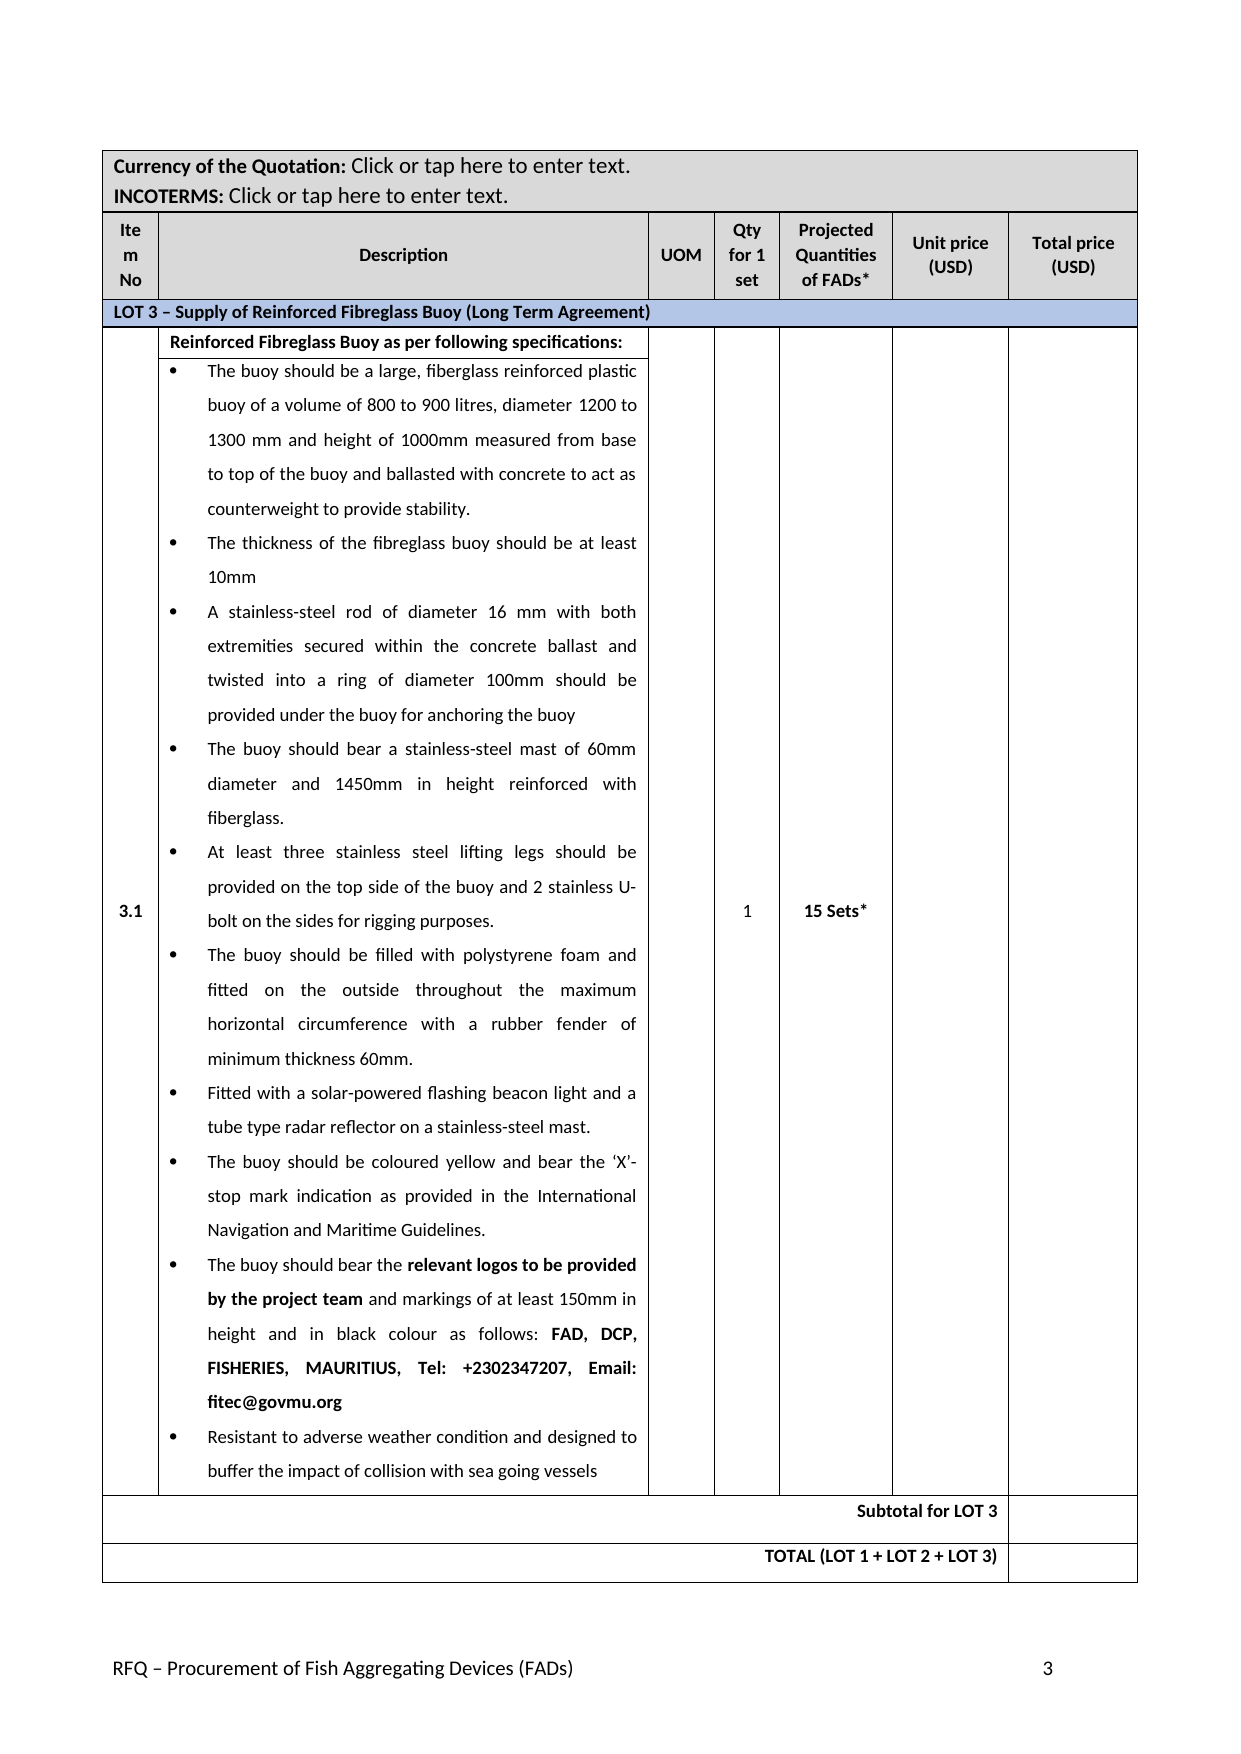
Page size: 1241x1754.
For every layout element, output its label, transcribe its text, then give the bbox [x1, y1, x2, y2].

table_cell 1 [715, 328, 779, 1495]
table_cell [649, 328, 714, 1495]
table_cell Total price (USD) [1009, 213, 1137, 299]
table_cell 15 Sets* [780, 328, 892, 1495]
table_cell Reinforced Fibreglass Buoy as per following specifications: [159, 328, 648, 358]
table_cell [893, 328, 1008, 1495]
table_cell [1009, 328, 1137, 1495]
table_cell Qty for 1 set [715, 213, 779, 299]
table_cell Unit price (USD) [893, 213, 1008, 299]
table_cell Projected Quantities of FADs* [780, 213, 892, 299]
table_cell Subtotal for LOT 3 [103, 1496, 1008, 1543]
table_cell Item No [103, 213, 158, 299]
table_cell [1009, 1496, 1137, 1543]
table_cell [1009, 1544, 1137, 1582]
table_cell LOT 3 – Supply of Reinforced Fibreglass Buoy (Long Term Agreement) [103, 300, 1137, 326]
table_cell 3.1 [103, 328, 158, 1495]
table_cell Description [159, 213, 648, 299]
table_header Currency of the Quotation: INCOTERMS: [103, 151, 1137, 211]
table_cell TOTAL (LOT 1 + LOT 2 + LOT 3) [103, 1544, 1008, 1582]
table_cell The buoy should be a large, fiberglass reinforced plastic buoy of a volume of 800 to 900 litres, diameter 1200 to 1300 mm and height of 1000mm measured from base to top of the buoy and ballasted with concrete to act as counterweight to provide stability. The thickness of the fibreglass buoy should be at least 10mm A stainless-steel rod of diameter 16 mm with both extremities secured within the concrete ballast and twisted into a ring of diameter 100mm should be provided under the buoy for anchoring the buoy The buoy should bear a stainless-steel mast of 60mm diameter and 1450mm in height reinforced with fiberglass. At least three stainless steel lifting legs should be provided on the top side of the buoy and 2 stainless U-bolt on the sides for rigging purposes. The buoy should be filled with polystyrene foam and fitted on the outside throughout the maximum horizontal circumference with a rubber fender of minimum thickness 60mm. Fitted with a solar-powered flashing beacon light and a tube type radar reflector on a stainless-steel mast. The buoy should be coloured yellow and bear the ‘X’-stop mark indication as provided in the International Navigation and Maritime Guidelines. The buoy should bear the relevant logos to be provided by the project team and markings of at least 150mm in height and in black colour as follows: FAD, DCP, FISHERIES, MAURITIUS, Tel: +2302347207, Email: fitec@govmu.org Resistant to adverse weather condition and designed to buffer the impact of collision with sea going vessels [159, 359, 648, 1495]
table_cell UOM [649, 213, 714, 299]
